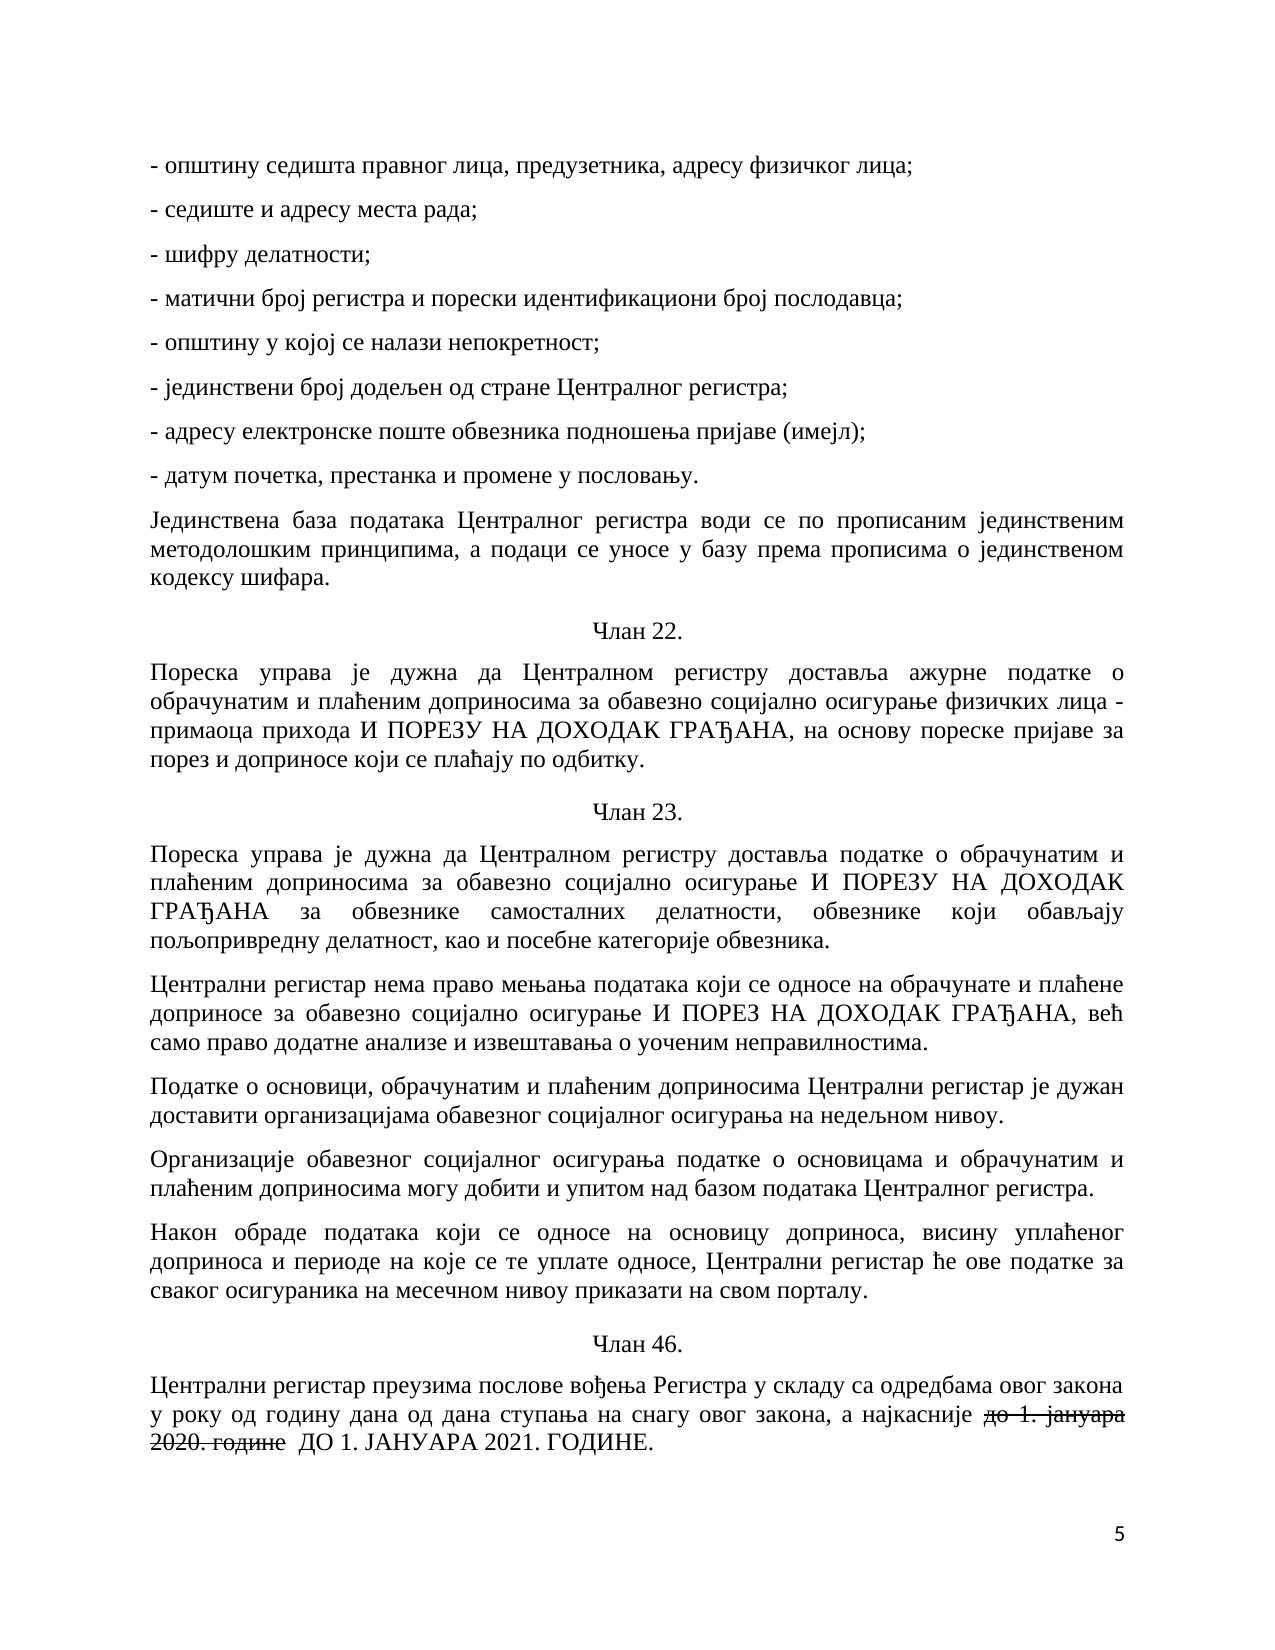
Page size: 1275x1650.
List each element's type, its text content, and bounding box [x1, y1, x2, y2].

text Централни регистар нема право мењања података који се односе на обрачунате и плаћене доприносе за обавезно социјално осигурање И ПОРЕЗ НА ДОХОДАК ГРАЂАНА, већ само право додатне анализе и извештавања о уоченим неправилностима. [150, 969, 1125, 1056]
text Централни регистар преузима послове вођења Регистра у складу са одредбама овог закона у року од годину дана од дана ступања на снагу овог закона, а најкасније до 1. јануара 2020. године ДО 1. ЈАНУАРА 2021. ГОДИНЕ. [150, 1370, 1125, 1456]
text - матични број регистра и порески идентификациони број послодавца; [150, 283, 1125, 312]
text Податке о основици, обрачунатим и плаћеним доприносима Централни регистар је дужан доставити организацијама обавезног социјалног осигурања на недељном нивоу. [150, 1071, 1125, 1129]
text Члан 23. [150, 797, 1125, 826]
text - општину у којој се налази непокретност; [150, 327, 1125, 356]
text - адресу електронске поште обвезника подношења пријаве (имејл); [150, 416, 1125, 445]
text - датум почетка, престанка и промене у пословању. [150, 461, 1125, 489]
text - седиште и адресу места рада; [150, 194, 1125, 223]
text Члан 46. [150, 1329, 1125, 1357]
text Након обраде података који се односе на основицу доприноса, висину уплаћеног доприноса и периоде на које се те уплате односе, Централни регистар ће ове податке за сваког осигураника на месечном нивоу приказати на свом порталу. [150, 1217, 1125, 1304]
text Пореска управа је дужна да Централном регистру доставља ажурне податке о обрачунатим и плаћеним доприносима за обавезно социјално осигурање физичких лица - примаоца прихода И ПОРЕЗУ НА ДОХОДАК ГРАЂАНА, на основу пореске пријаве за порез и доприносе који се плаћају по одбитку. [150, 657, 1125, 772]
text - јединствени број додељен од стране Централног регистра; [150, 372, 1125, 401]
text - шифру делатности; [150, 239, 1125, 267]
text Члан 22. [150, 616, 1125, 645]
text Пореска управа је дужна да Централном регистру доставља податке о обрачунатим и плаћеним доприносима за обавезно социјално осигурање И ПОРЕЗУ НА ДОХОДАК ГРАЂАНА за обвезнике самосталних делатности, обвезнике који обављају пољопривредну делатност, као и посебне категорије обвезника. [150, 839, 1125, 954]
text Јединствена база података Централног регистра води се по прописаним јединственим методолошким принципима, а подаци се уносе у базу према прописима о јединственом кодексу шифара. [150, 505, 1125, 591]
text - општину седишта правног лица, предузетника, адресу физичког лица; [150, 150, 1125, 179]
text Организације обавезног социјалног осигурања податке о основицама и обрачунатим и плаћеним доприносима могу добити и упитом над базом података Централног регистра. [150, 1144, 1125, 1202]
